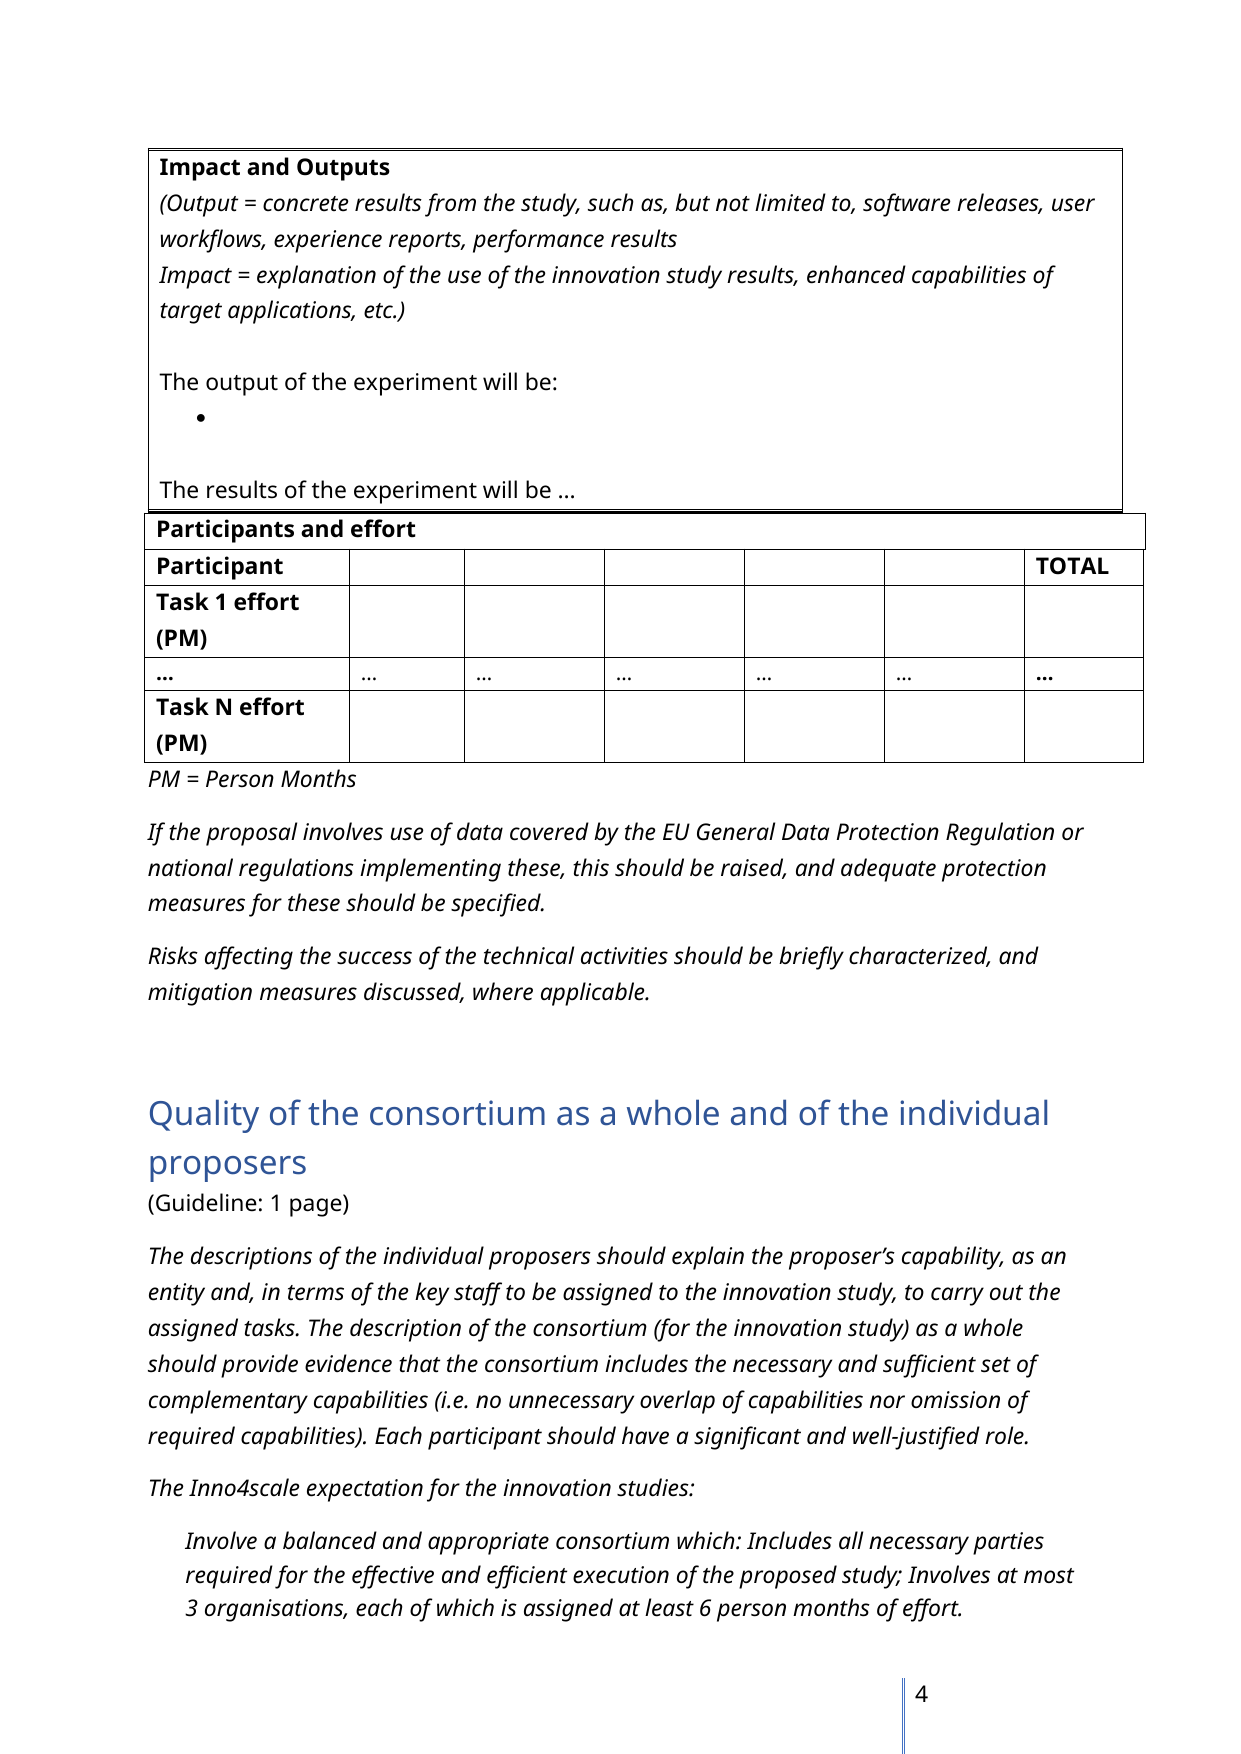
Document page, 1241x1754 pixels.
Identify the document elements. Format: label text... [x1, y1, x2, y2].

table_cell … [350, 658, 464, 690]
text (Guideline: 1 page) [148, 1187, 1093, 1219]
table_header Participants and effort [145, 514, 1145, 548]
table_cell … [1025, 658, 1143, 690]
table_cell … [465, 658, 604, 690]
table_cell [745, 550, 884, 585]
table_cell [885, 550, 1024, 585]
table_cell [605, 550, 744, 585]
table_cell … [885, 658, 1024, 690]
table_cell [885, 691, 1024, 762]
text Risks affecting the success of the technical activities should be briefly characterized, and mitigation measures discussed, where applicable. [148, 940, 1093, 1007]
table_cell TOTAL [1025, 550, 1143, 585]
table_cell [1025, 586, 1143, 657]
table_cell Task 1 effort (PM) [145, 586, 349, 657]
text If the proposal involves use of data covered by the EU General Data Protection Regulation or national regulations implementing these, this should be raised, and adequate protection measures for these should be specified. [148, 816, 1093, 919]
table_cell Impact and Outputs (Output = concrete results from the study, such as, but not limited to, software releases, user workflows, experience reports, performance results Impact = explanation of the use of the innovation study results, enhanced capabilities of target applications, etc.) The output of the experiment will be: The results of the experiment will be … [149, 151, 1122, 509]
table_cell [885, 586, 1024, 657]
table_cell [350, 691, 464, 762]
table_cell Task N effort (PM) [145, 691, 349, 762]
table_cell [605, 586, 744, 657]
text The descriptions of the individual proposers should explain the proposer’s capability, as an entity and, in terms of the key staff to be assigned to the innovation study, to carry out the assigned tasks. The description of the consortium (for the innovation study) as a whole should provide evidence that the consortium includes the necessary and sufficient set of complementary capabilities (i.e. no unnecessary overlap of capabilities nor omission of required capabilities). Each participant should have a significant and well-justified role. [148, 1240, 1093, 1451]
text Involve a balanced and appropriate consortium which: Includes all necessary parties required for the effective and efficient execution of the proposed study; Involves at most 3 organisations, each of which is assigned at least 6 person months of effort. [185, 1525, 1093, 1624]
table_cell … [745, 658, 884, 690]
table_cell … [605, 658, 744, 690]
table_cell [1025, 691, 1143, 762]
table_cell [605, 691, 744, 762]
table_cell [465, 550, 604, 585]
table_cell … [145, 658, 349, 690]
text The Inno4scale expectation for the innovation studies: [148, 1472, 1093, 1503]
table_cell [350, 586, 464, 657]
table_cell Participant [145, 550, 349, 585]
table_cell [745, 586, 884, 657]
subtitle Quality of the consortium as a whole and of the individual proposers [148, 1089, 1093, 1184]
table_cell [465, 691, 604, 762]
table_cell [745, 691, 884, 762]
table_cell [350, 550, 464, 585]
table_cell [465, 586, 604, 657]
text PM = Person Months [148, 763, 1093, 794]
